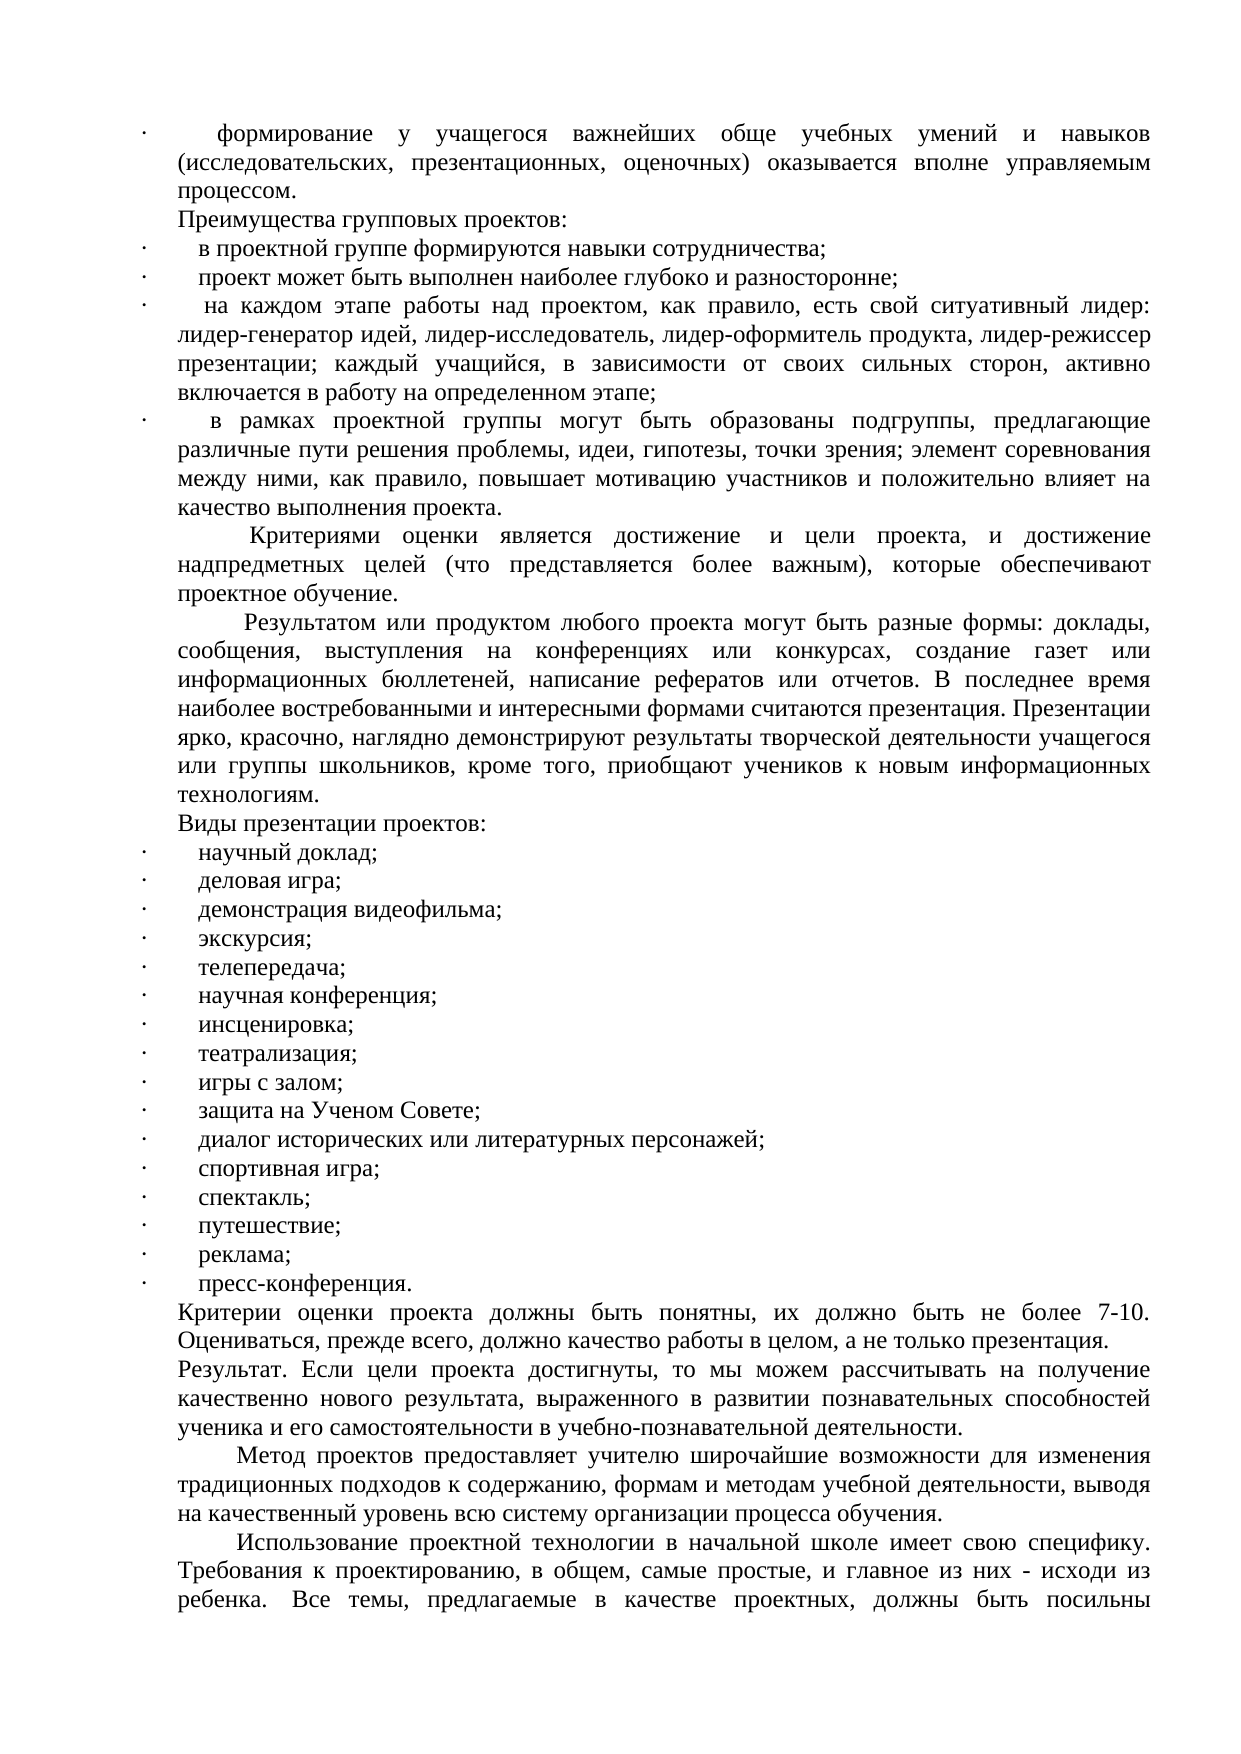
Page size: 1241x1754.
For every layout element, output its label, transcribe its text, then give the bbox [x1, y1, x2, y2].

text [177, 1527, 1152, 1613]
text Критерии оценки проекта должны быть понятны, их должно быть не более 7-10. Оцениваться, прежде всего, должно качество работы в целом, а не только презентация. [177, 1297, 1152, 1354]
text Преимущества групповых проектов: [177, 204, 1152, 233]
text · защита на Ученом Совете; [140, 1096, 1152, 1124]
text · инсценировка; [140, 1009, 1152, 1038]
text · театрализация; [140, 1038, 1152, 1067]
text · научный доклад; [140, 837, 1152, 866]
text · проект может быть выполнен наиболее глубоко и разносторонне; [140, 262, 1152, 291]
text Результат. Если цели проекта достигнуты, то мы можем рассчитывать на получение качественно нового результата, выраженного в развитии познавательных способностей ученика и его самостоятельности в учебно-познавательной деятельности. [177, 1354, 1152, 1441]
text · пресс-конференция. [140, 1268, 1152, 1297]
text Виды презентации проектов: [177, 808, 1152, 837]
text · телепередача; [140, 952, 1152, 981]
text Критериями оценки является достижение и цели проекта, и достижение надпредметных целей (что представляется более важным), которые обеспечивают проектное обучение. [177, 521, 1152, 607]
text · в проектной группе формируются навыки сотрудничества; [140, 233, 1152, 262]
text · реклама; [140, 1239, 1152, 1268]
text · спектакль; [140, 1182, 1152, 1211]
text · диалог исторических или литературных персонажей; [140, 1124, 1152, 1153]
text · игры с залом; [140, 1067, 1152, 1096]
text · спортивная игра; [140, 1153, 1152, 1182]
text · экскурсия; [140, 923, 1152, 952]
text · деловая игра; [140, 866, 1152, 894]
text Результатом или продуктом любого проекта могут быть разные формы: доклады, сообщения, выступления на конференциях или конкурсах, создание газет или информационных бюллетеней, написание рефератов или отчетов. В последнее время наиболее востребованными и интересными формами считаются презентация. Презентации ярко, красочно, наглядно демонстрируют результаты творческой деятельности учащегося или группы школьников, кроме того, приобщают учеников к новым информационных технологиям. [177, 607, 1152, 808]
text · формирование у учащегося важнейших обще учебных умений и навыков (исследовательских, презентационных, оценочных) оказывается вполне управляемым процессом. [140, 118, 1152, 204]
text · в рамках проектной группы могут быть образованы подгруппы, предлагающие различные пути решения проблемы, идеи, гипотезы, точки зрения; элемент соревнования между ними, как правило, повышает мотивацию участников и положительно влияет на качество выполнения проекта. [140, 406, 1152, 521]
text · на каждом этапе работы над проектом, как правило, есть свой ситуативный лидер: лидер-генератор идей, лидер-исследователь, лидер-оформитель продукта, лидер-режиссер презентации; каждый учащийся, в зависимости от своих сильных сторон, активно включается в работу на определенном этапе; [140, 291, 1152, 406]
text · научная конференция; [140, 981, 1152, 1009]
text Метод проектов предоставляет учителю широчайшие возможности для изменения традиционных подходов к содержанию, формам и методам учебной деятельности, выводя на качественный уровень всю систему организации процесса обучения. [177, 1441, 1152, 1527]
text · путешествие; [140, 1211, 1152, 1239]
text · демонстрация видеофильма; [140, 894, 1152, 923]
